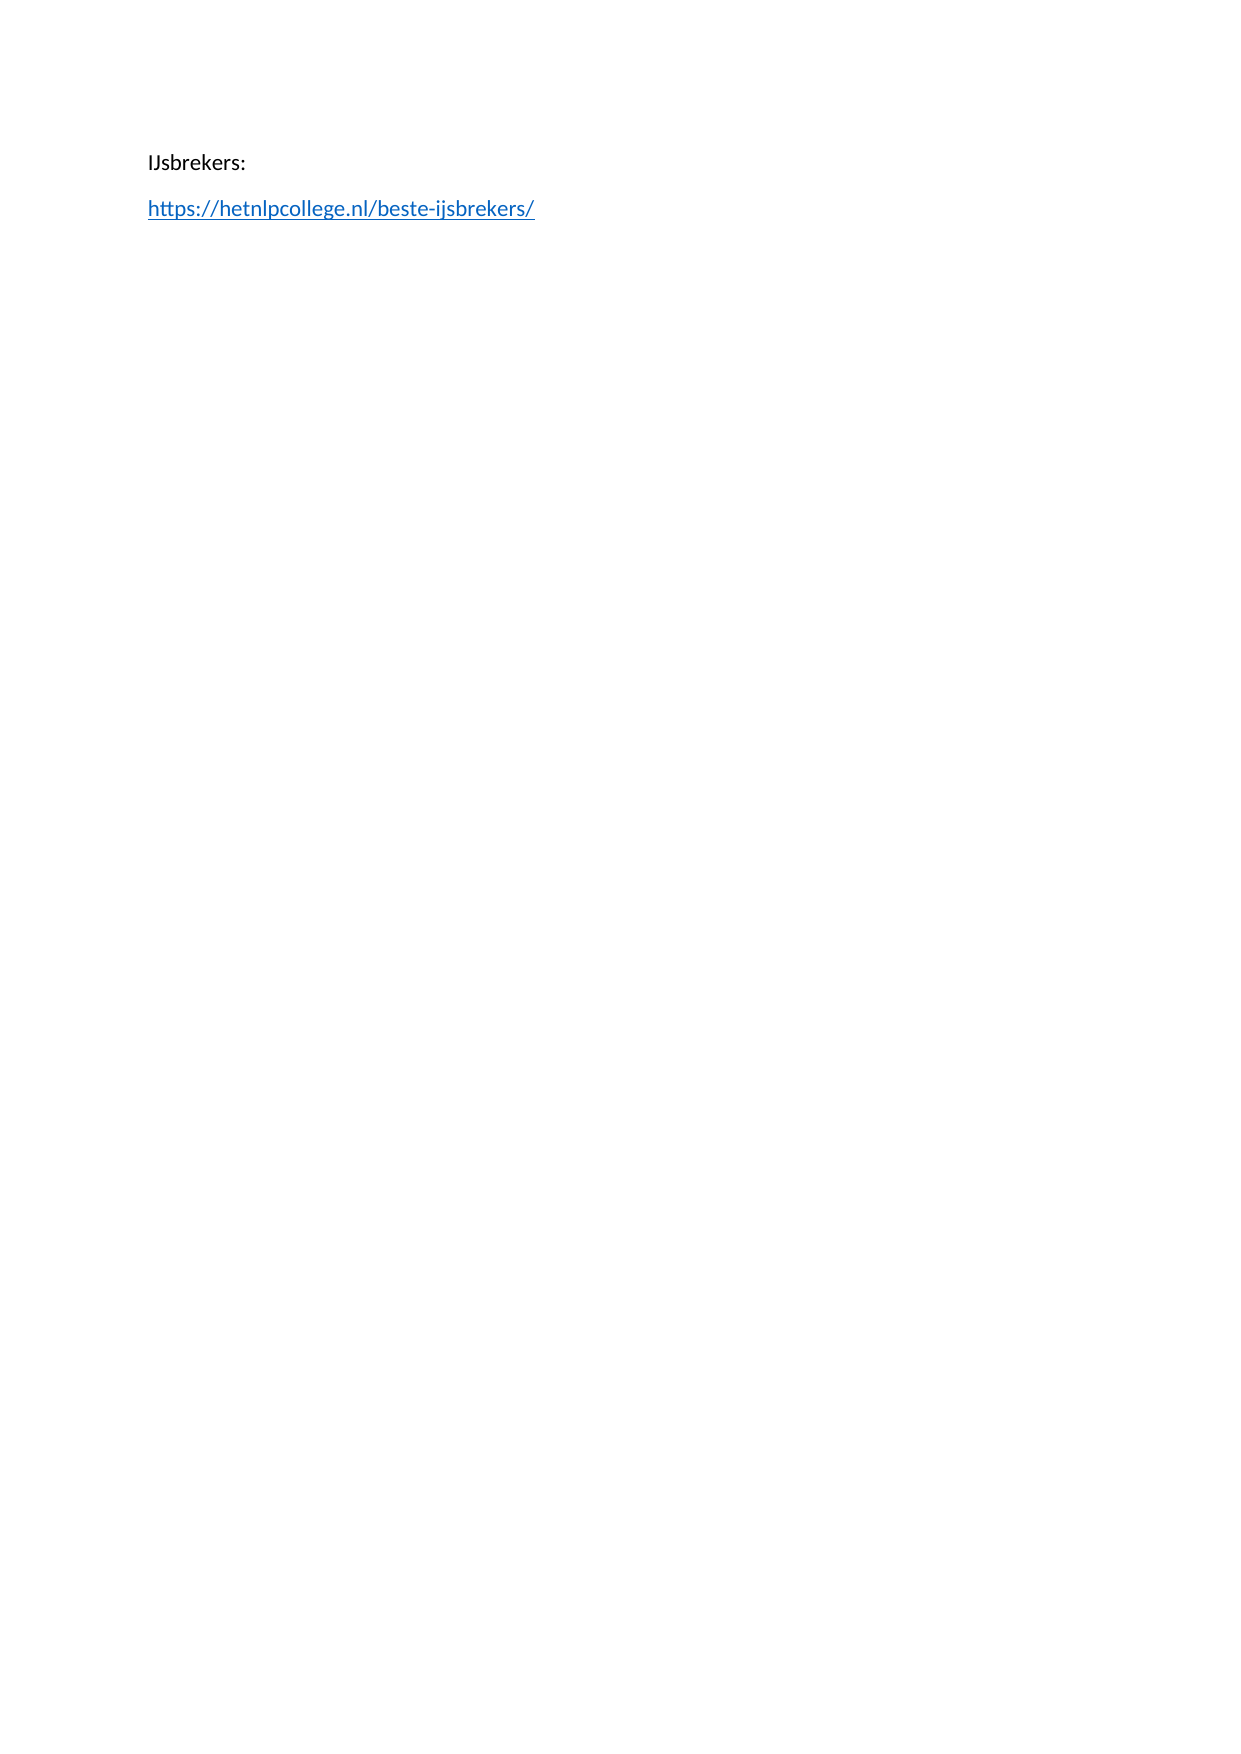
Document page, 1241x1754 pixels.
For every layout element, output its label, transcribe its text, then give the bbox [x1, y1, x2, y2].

text https://hetnlpcollege.nl/beste-ijsbrekers/ [148, 194, 1093, 222]
text IJsbrekers: [148, 148, 1093, 176]
